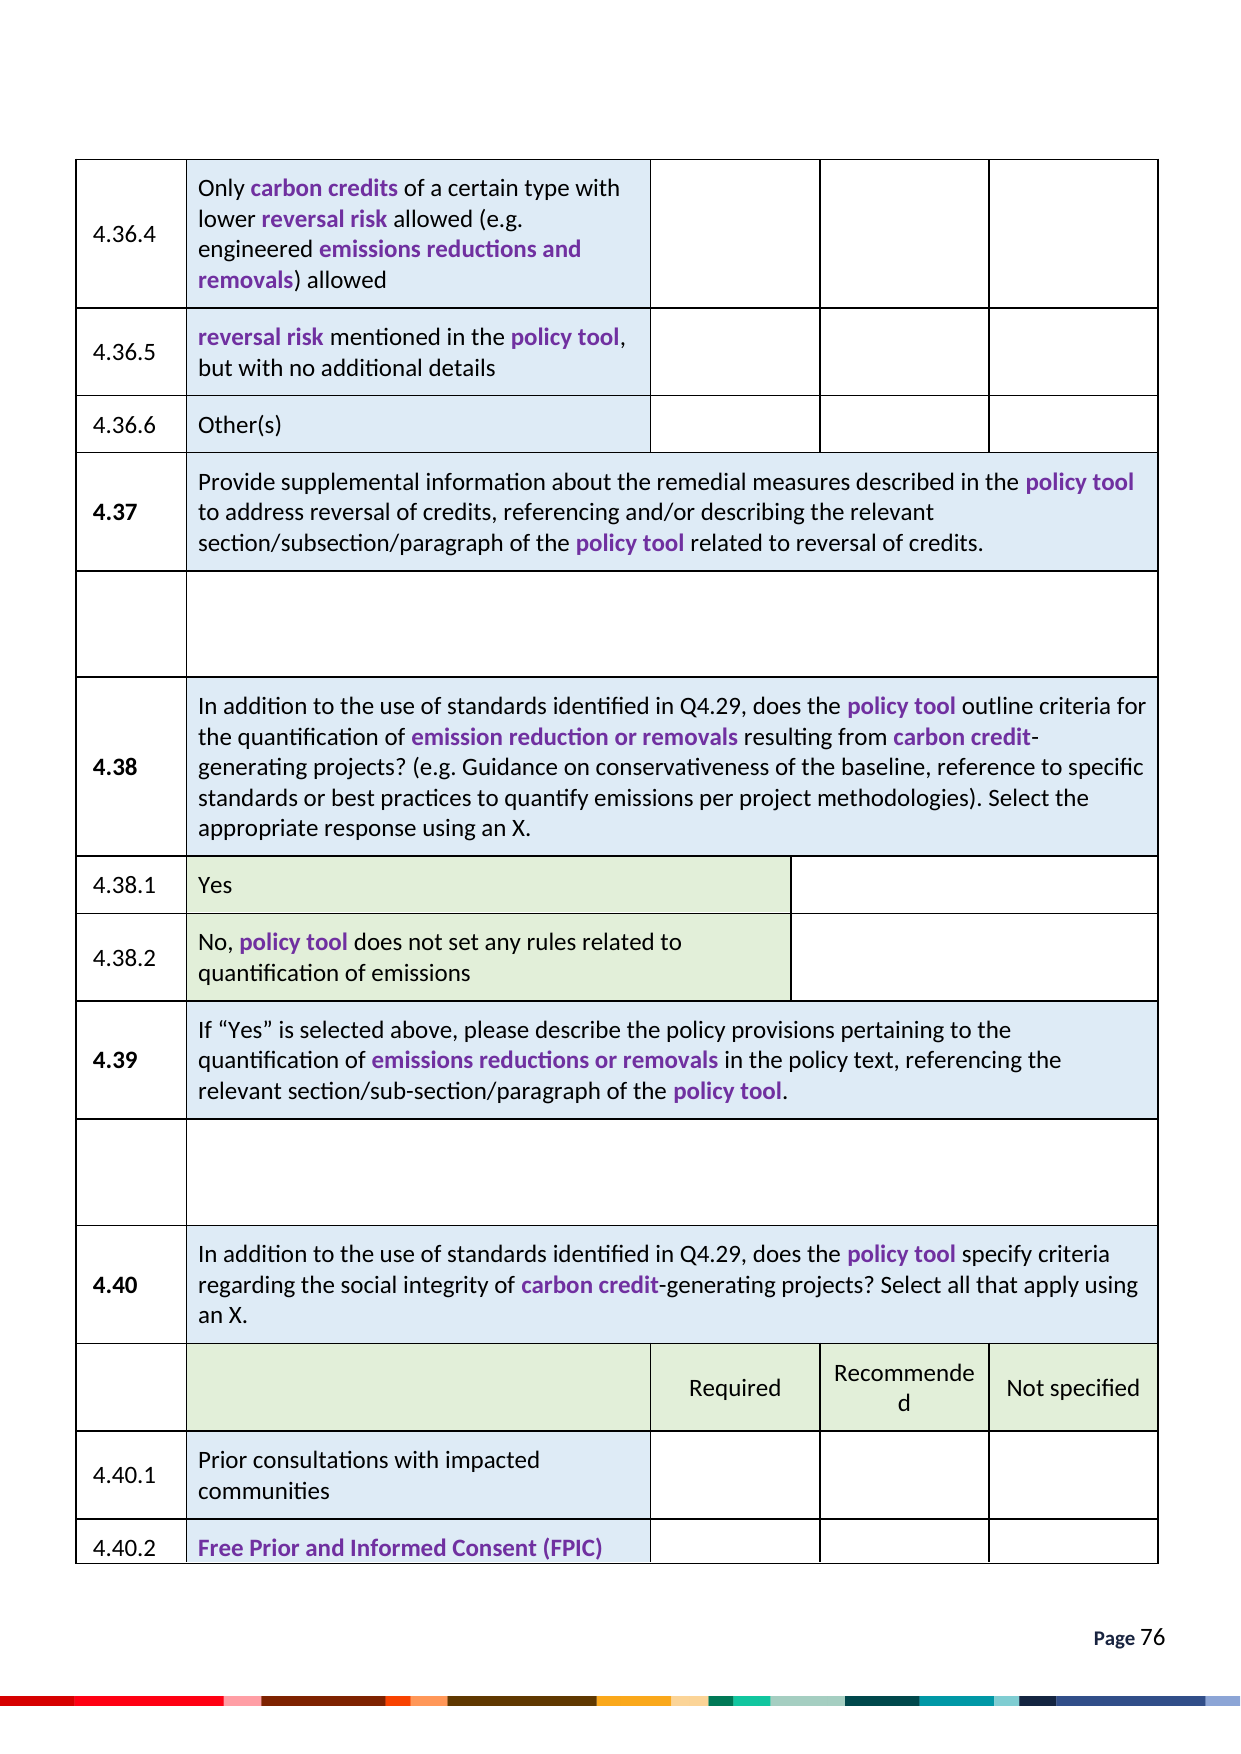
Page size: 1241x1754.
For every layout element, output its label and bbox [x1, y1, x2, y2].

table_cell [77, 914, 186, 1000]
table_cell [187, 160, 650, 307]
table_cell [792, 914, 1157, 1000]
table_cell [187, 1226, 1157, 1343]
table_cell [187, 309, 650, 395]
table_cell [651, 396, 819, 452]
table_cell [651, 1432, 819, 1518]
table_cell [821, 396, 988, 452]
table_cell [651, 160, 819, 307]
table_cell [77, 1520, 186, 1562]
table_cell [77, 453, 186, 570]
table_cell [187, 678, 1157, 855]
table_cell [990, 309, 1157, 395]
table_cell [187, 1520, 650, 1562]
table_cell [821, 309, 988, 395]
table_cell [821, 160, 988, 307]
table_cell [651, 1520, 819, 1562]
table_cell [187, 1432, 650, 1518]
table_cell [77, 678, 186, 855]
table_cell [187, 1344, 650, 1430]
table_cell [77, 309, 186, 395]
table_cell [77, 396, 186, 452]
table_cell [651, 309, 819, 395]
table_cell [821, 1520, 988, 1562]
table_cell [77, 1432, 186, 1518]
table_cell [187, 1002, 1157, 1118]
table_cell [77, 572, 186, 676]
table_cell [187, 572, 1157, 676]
picture [0, 1696, 1241, 1706]
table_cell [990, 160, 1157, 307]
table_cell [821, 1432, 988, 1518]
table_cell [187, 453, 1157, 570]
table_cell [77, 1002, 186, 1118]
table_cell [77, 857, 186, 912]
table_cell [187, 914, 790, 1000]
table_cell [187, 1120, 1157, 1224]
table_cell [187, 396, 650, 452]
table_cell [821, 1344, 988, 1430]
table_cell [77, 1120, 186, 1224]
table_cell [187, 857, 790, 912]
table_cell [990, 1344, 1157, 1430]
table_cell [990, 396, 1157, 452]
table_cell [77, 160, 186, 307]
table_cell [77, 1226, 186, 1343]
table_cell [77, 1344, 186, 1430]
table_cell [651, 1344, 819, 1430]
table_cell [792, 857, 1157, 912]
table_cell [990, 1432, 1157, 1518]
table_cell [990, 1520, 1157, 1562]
